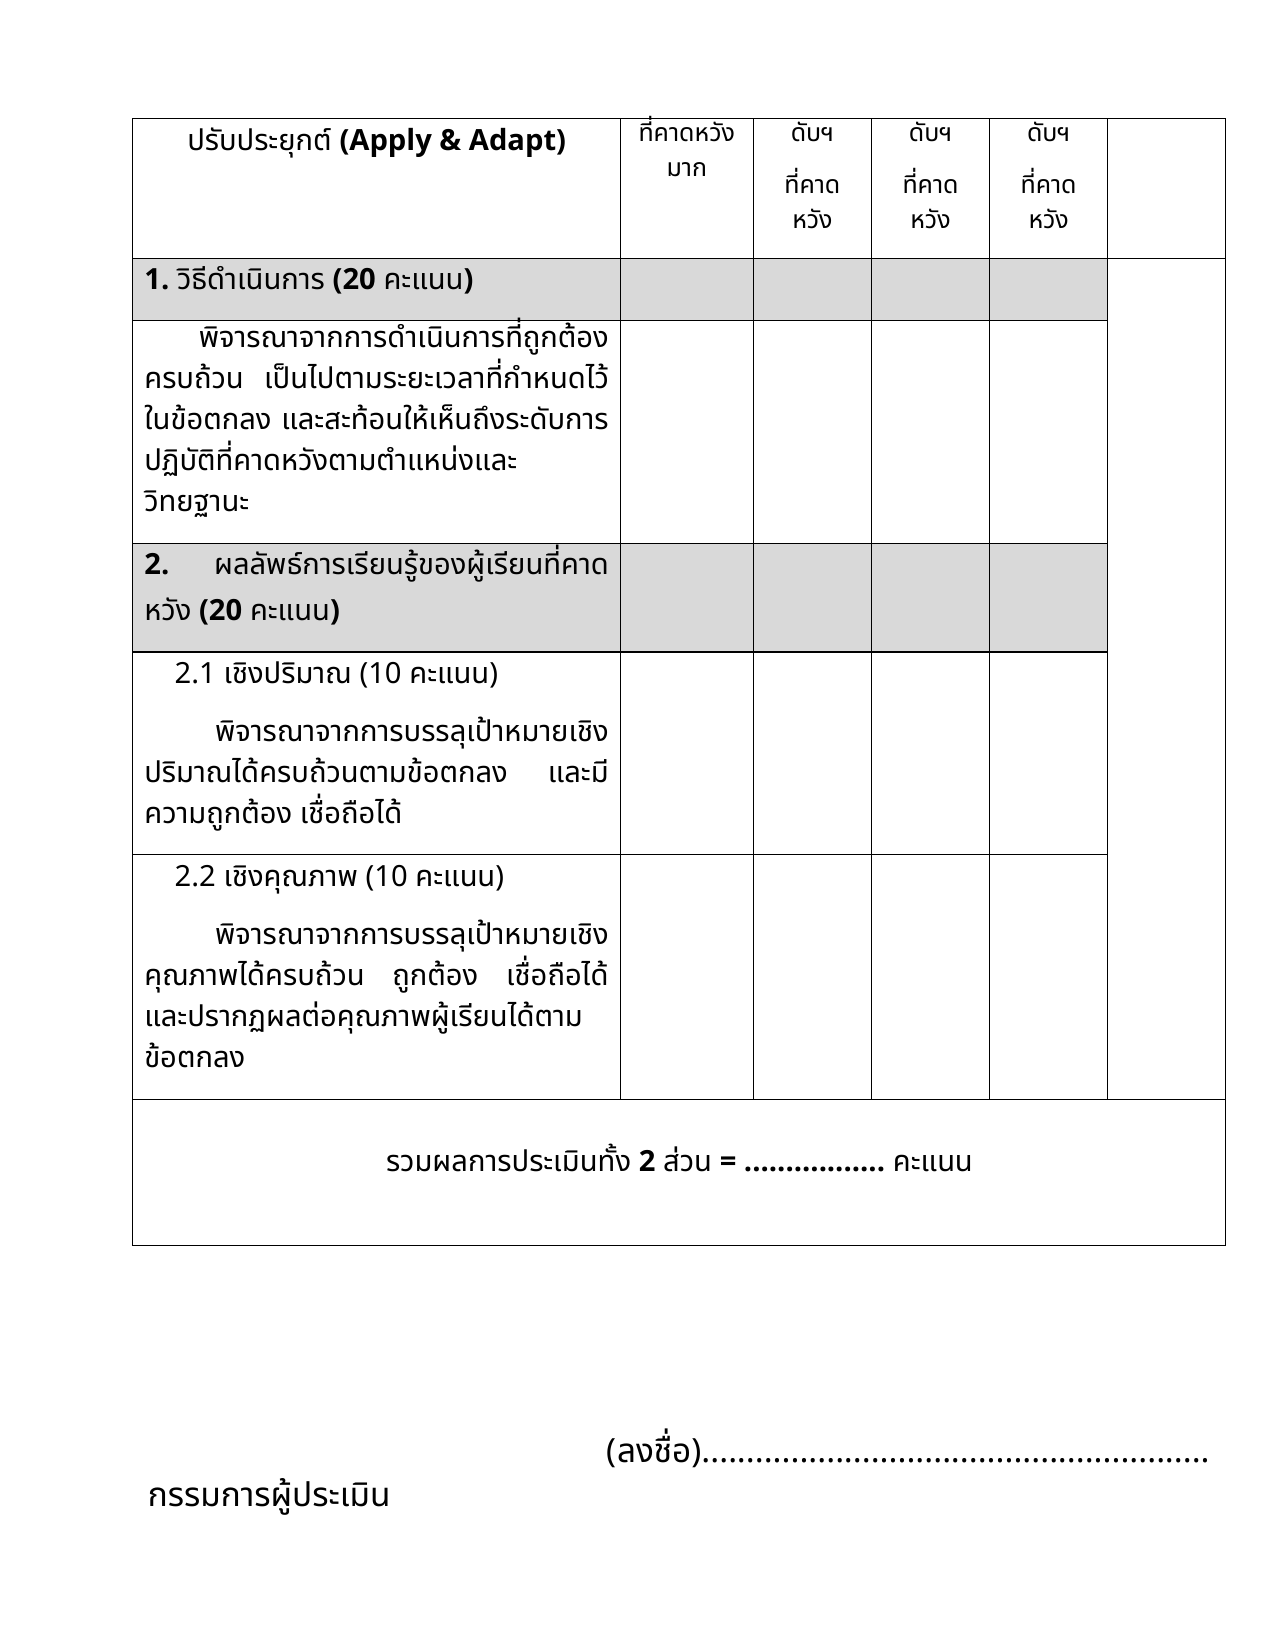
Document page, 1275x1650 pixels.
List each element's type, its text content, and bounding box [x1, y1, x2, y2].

table_cell [872, 855, 989, 1098]
table_cell [990, 321, 1107, 542]
table_cell [872, 544, 989, 651]
table_cell [754, 321, 871, 542]
table_cell 2. ผลลัพธ์การเรียนรู้ของผู้เรียนที่คาดหวัง (20 คะแนน) [133, 544, 620, 651]
table_cell [621, 321, 753, 542]
table_cell [1108, 259, 1225, 1098]
table_cell [872, 321, 989, 542]
table_cell [872, 259, 989, 320]
table_cell พิจารณาจากการดำเนินการที่ถูกต้อง ครบถ้วน เป็นไปตามระยะเวลาที่กำหนดไว้ในข้อตกลง และสะท้อนให้เห็นถึงระดับการปฏิบัติที่คาดหวังตามตำแหน่งและวิทยฐานะ [133, 321, 620, 542]
table_cell [621, 653, 753, 854]
table_cell [990, 259, 1107, 320]
table_cell [754, 259, 871, 320]
table_cell [754, 855, 871, 1098]
table_cell 2.1 เชิงปริมาณ (10 คะแนน) พิจารณาจากการบรรลุเป้าหมายเชิงปริมาณได้ครบถ้วนตามข้อตกลง และมีความถูกต้อง เชื่อถือได้ [133, 653, 620, 854]
table_cell [754, 653, 871, 854]
table_cell รวมผลการประเมินทั้ง 2 ส่วน = ................. คะแนน [133, 1100, 1225, 1244]
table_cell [872, 119, 989, 258]
table_cell 2.2 เชิงคุณภาพ (10 คะแนน) พิจารณาจากการบรรลุเป้าหมายเชิงคุณภาพได้ครบถ้วน ถูกต้อง เชื่อถือได้ และปรากฏผลต่อคุณภาพผู้เรียนได้ตามข้อตกลง [133, 855, 620, 1098]
table_cell [621, 855, 753, 1098]
table_cell [621, 259, 753, 320]
table_cell [990, 653, 1107, 854]
table_cell [754, 544, 871, 651]
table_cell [621, 119, 753, 258]
text (ลงชื่อ)......................................................... กรรมการผู้ประเมิน [148, 1427, 1211, 1520]
table_cell [872, 653, 989, 854]
table_cell [621, 544, 753, 651]
table_cell [990, 544, 1107, 651]
table_cell 1. วิธีดำเนินการ (20 คะแนน) [133, 259, 620, 320]
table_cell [754, 119, 871, 258]
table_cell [990, 119, 1107, 258]
table_cell [990, 855, 1107, 1098]
